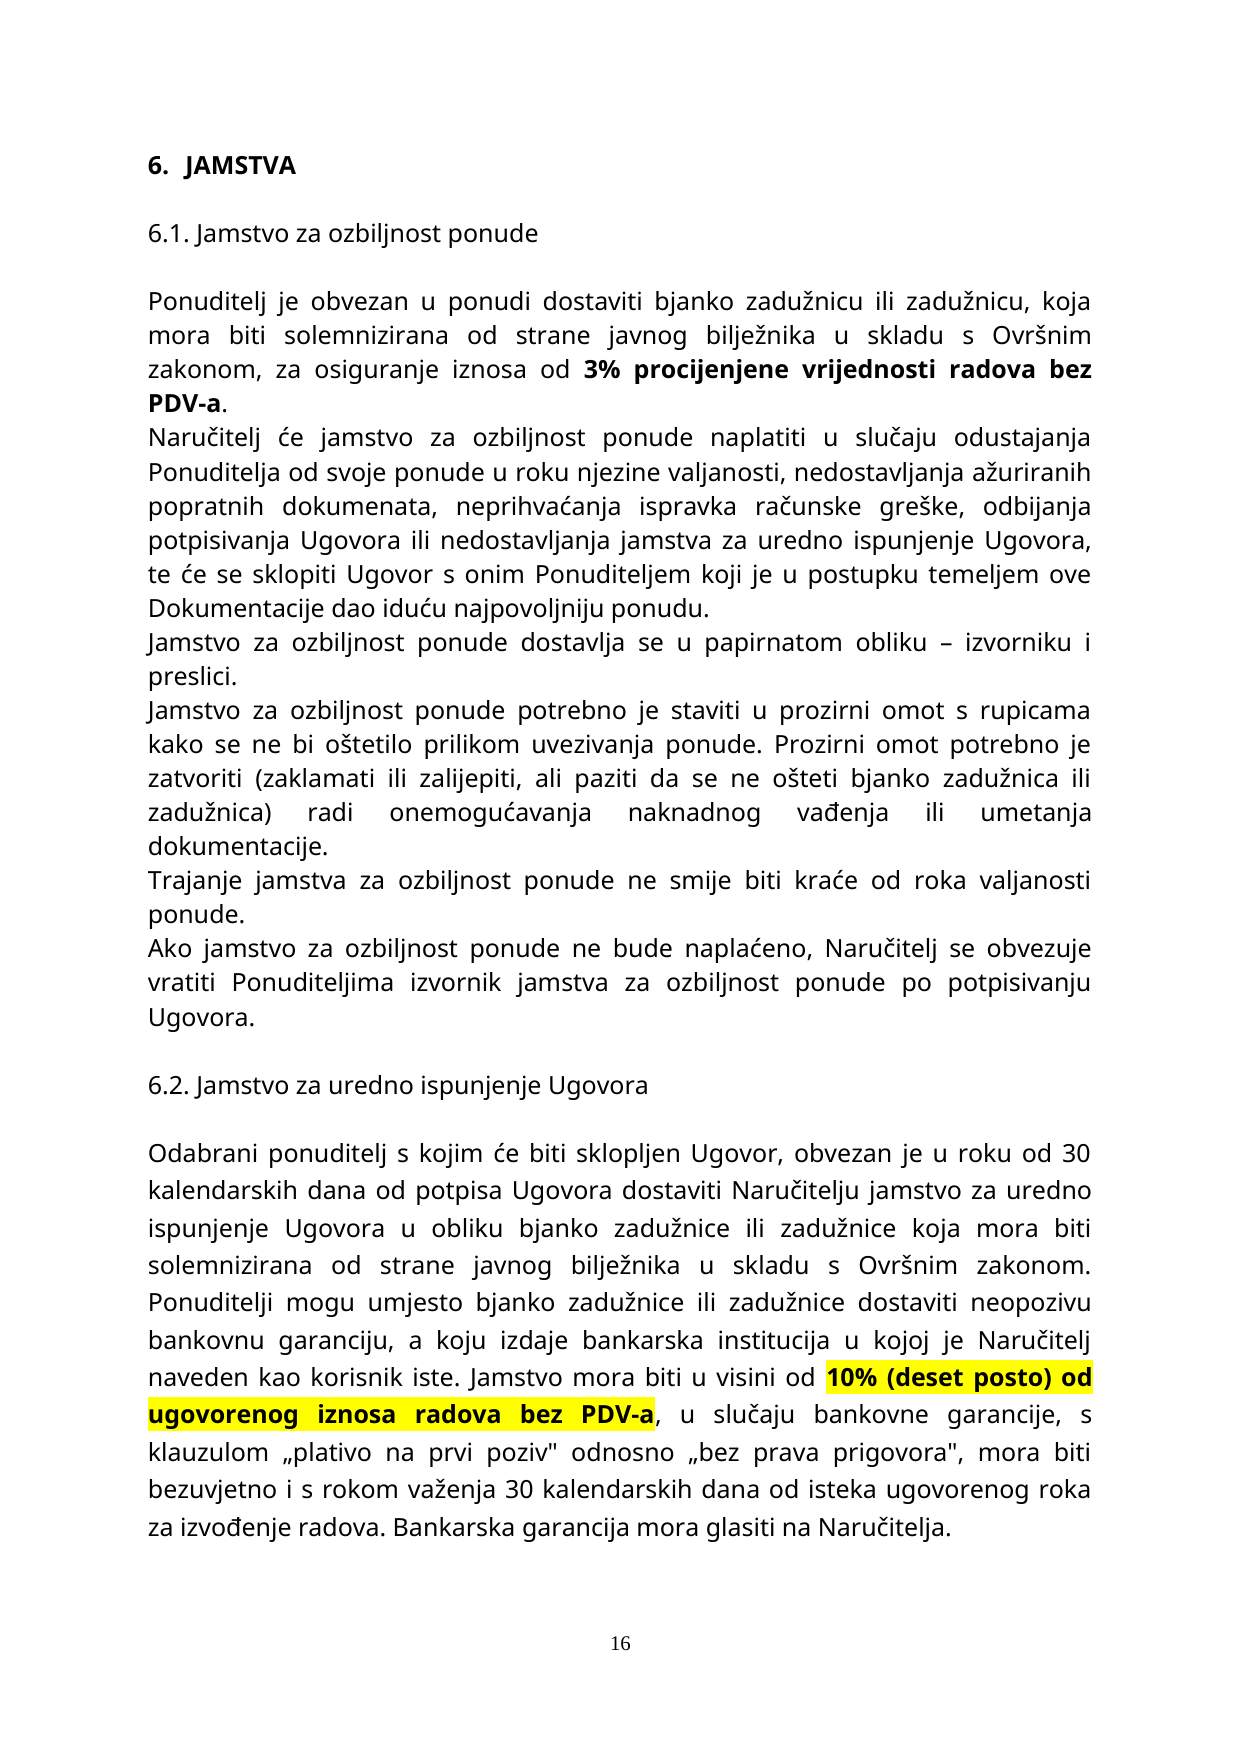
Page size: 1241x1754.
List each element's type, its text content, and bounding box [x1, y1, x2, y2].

text Naručitelj će jamstvo za ozbiljnost ponude naplatiti u slučaju odustajanja Ponuditelja od svoje ponude u roku njezine valjanosti, nedostavljanja ažuriranih popratnih dokumenata, neprihvaćanja ispravka računske greške, odbijanja potpisivanja Ugovora ili nedostavljanja jamstva za uredno ispunjenje Ugovora, te će se sklopiti Ugovor s onim Ponuditeljem koji je u postupku temeljem ove Dokumentacije dao iduću najpovoljniju ponudu. [148, 420, 1093, 624]
text Ako jamstvo za ozbiljnost ponude ne bude naplaćeno, Naručitelj se obvezuje vratiti Ponuditeljima izvornik jamstva za ozbiljnost ponude po potpisivanju Ugovora. [148, 931, 1093, 1033]
list JAMSTVA [148, 148, 1093, 182]
text 6.1. Jamstvo za ozbiljnost ponude [148, 216, 1093, 250]
text Jamstvo za ozbiljnost ponude dostavlja se u papirnatom obliku – izvorniku i preslici. [148, 624, 1093, 693]
text 6.2. Jamstvo za uredno ispunjenje Ugovora [148, 1067, 1093, 1101]
text Jamstvo za ozbiljnost ponude potrebno je staviti u prozirni omot s rupicama kako se ne bi oštetilo prilikom uvezivanja ponude. Prozirni omot potrebno je zatvoriti (zaklamati ili zalijepiti, ali paziti da se ne ošteti bjanko zadužnica ili zadužnica) radi onemogućavanja naknadnog vađenja ili umetanja dokumentacije. [148, 693, 1093, 863]
text Trajanje jamstva za ozbiljnost ponude ne smije biti kraće od roka valjanosti ponude. [148, 863, 1093, 931]
text Ponuditelj je obvezan u ponudi dostaviti bjanko zadužnicu ili zadužnicu, koja mora biti solemnizirana od strane javnog bilježnika u skladu s Ovršnim zakonom, za osiguranje iznosa od 3% procijenjene vrijednosti radova bez PDV-a. [148, 284, 1093, 420]
text Odabrani ponuditelj s kojim će biti sklopljen Ugovor, obvezan je u roku od 30 kalendarskih dana od potpisa Ugovora dostaviti Naručitelju jamstvo za uredno ispunjenje Ugovora u obliku bjanko zadužnice ili zadužnice koja mora biti solemnizirana od strane javnog bilježnika u skladu s Ovršnim zakonom. Ponuditelji mogu umjesto bjanko zadužnice ili zadužnice dostaviti neopozivu bankovnu garanciju, a koju izdaje bankarska institucija u kojoj je Naručitelj naveden kao korisnik iste. Jamstvo mora biti u visini od 10% (deset posto) od ugovorenog iznosa radova bez PDV-a, u slučaju bankovne garancije, s klauzulom „plativo na prvi poziv" odnosno „bez prava prigovora", mora biti bezuvjetno i s rokom važenja 30 kalendarskih dana od isteka ugovorenog roka za izvođenje radova. Bankarska garancija mora glasiti na Naručitelja. [148, 1135, 1093, 1543]
